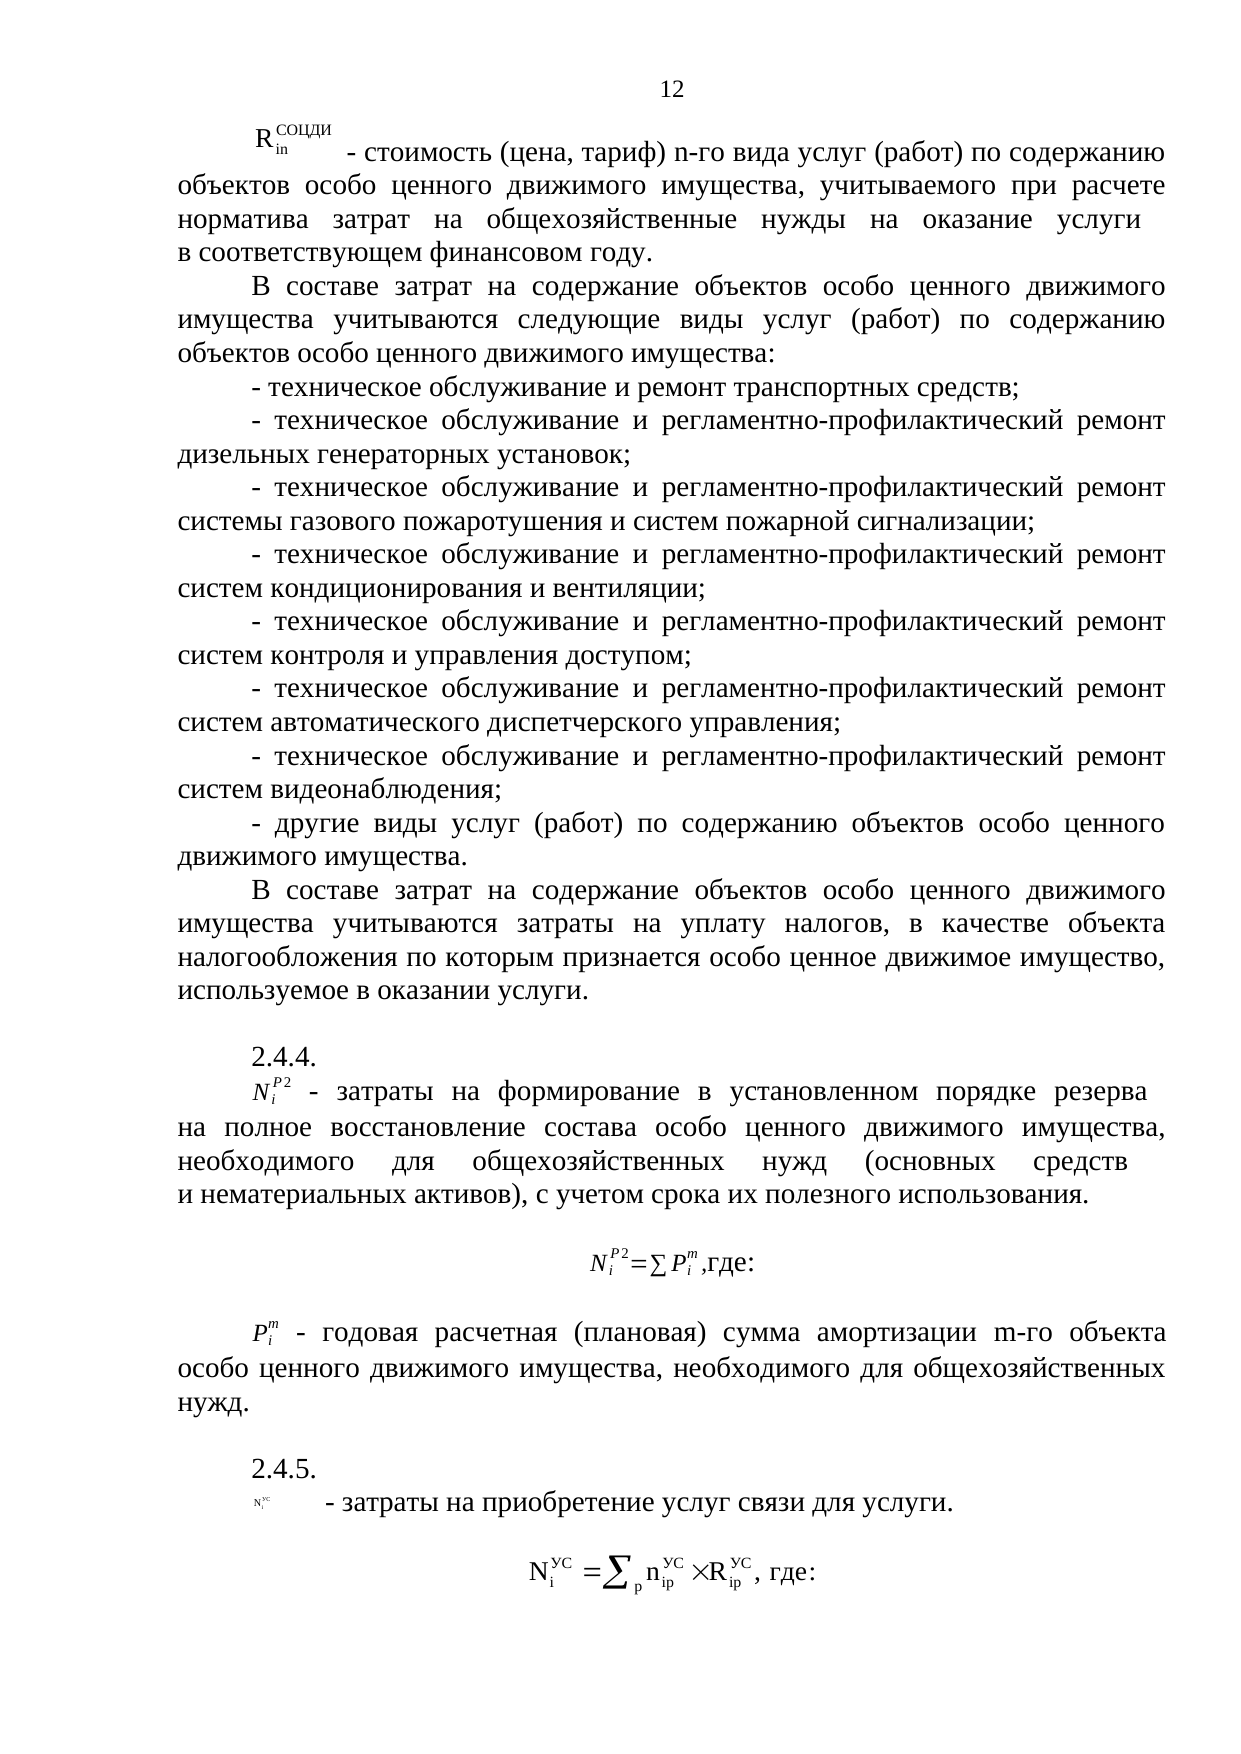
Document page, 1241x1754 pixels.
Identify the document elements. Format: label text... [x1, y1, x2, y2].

text - стоимость (цена, тариф) n-го вида услуг (работ) по содержанию объектов особо ценного движимого имущества, учитываемого при расчете норматива затрат на общехозяйственные нужды на оказание услуги в соответствующем финансовом году. [177, 118, 1166, 268]
text В составе затрат на содержание объектов особо ценного движимого имущества учитываются следующие виды услуг (работ) по содержанию объектов особо ценного движимого имущества: [177, 268, 1166, 369]
text - годовая расчетная (плановая) сумма амортизации m-го объекта особо ценного движимого имущества, необходимого для общехозяйственных нужд. [177, 1314, 1166, 1417]
text - техническое обслуживание и ремонт транспортных средств; [177, 369, 1166, 402]
text - техническое обслуживание и регламентно-профилактический ремонт систем автоматического диспетчерского управления; [177, 671, 1166, 738]
text - техническое обслуживание и регламентно-профилактический ремонт систем видеонаблюдения; [177, 738, 1166, 805]
text - затраты на формирование в установленном порядке резерва на полное восстановление состава особо ценного движимого имущества, необходимого для общехозяйственных нужд (основных средств и нематериальных активов), с учетом срока их полезного использования. [177, 1073, 1166, 1210]
text В составе затрат на содержание объектов особо ценного движимого имущества учитываются затраты на уплату налогов, в качестве объекта налогообложения по которым признается особо ценное движимое имущество, используемое в оказании услуги. [177, 872, 1166, 1006]
text 2.4.5. [177, 1451, 1166, 1484]
text - техническое обслуживание и регламентно-профилактический ремонт систем кондиционирования и вентиляции; [177, 536, 1166, 603]
list - затраты на приобретение услуг связи для услуги. [177, 1484, 1166, 1518]
text - техническое обслуживание и регламентно-профилактический ремонт систем контроля и управления доступом; [177, 603, 1166, 671]
text - техническое обслуживание и регламентно-профилактический ремонт дизельных генераторных установок; [177, 402, 1166, 469]
text где: [177, 1244, 1166, 1280]
text - другие виды услуг (работ) по содержанию объектов особо ценного движимого имущества. [177, 805, 1166, 872]
text - техническое обслуживание и регламентно-профилактический ремонт системы газового пожаротушения и систем пожарной сигнализации; [177, 469, 1166, 536]
text 2.4.4. [177, 1039, 1166, 1073]
